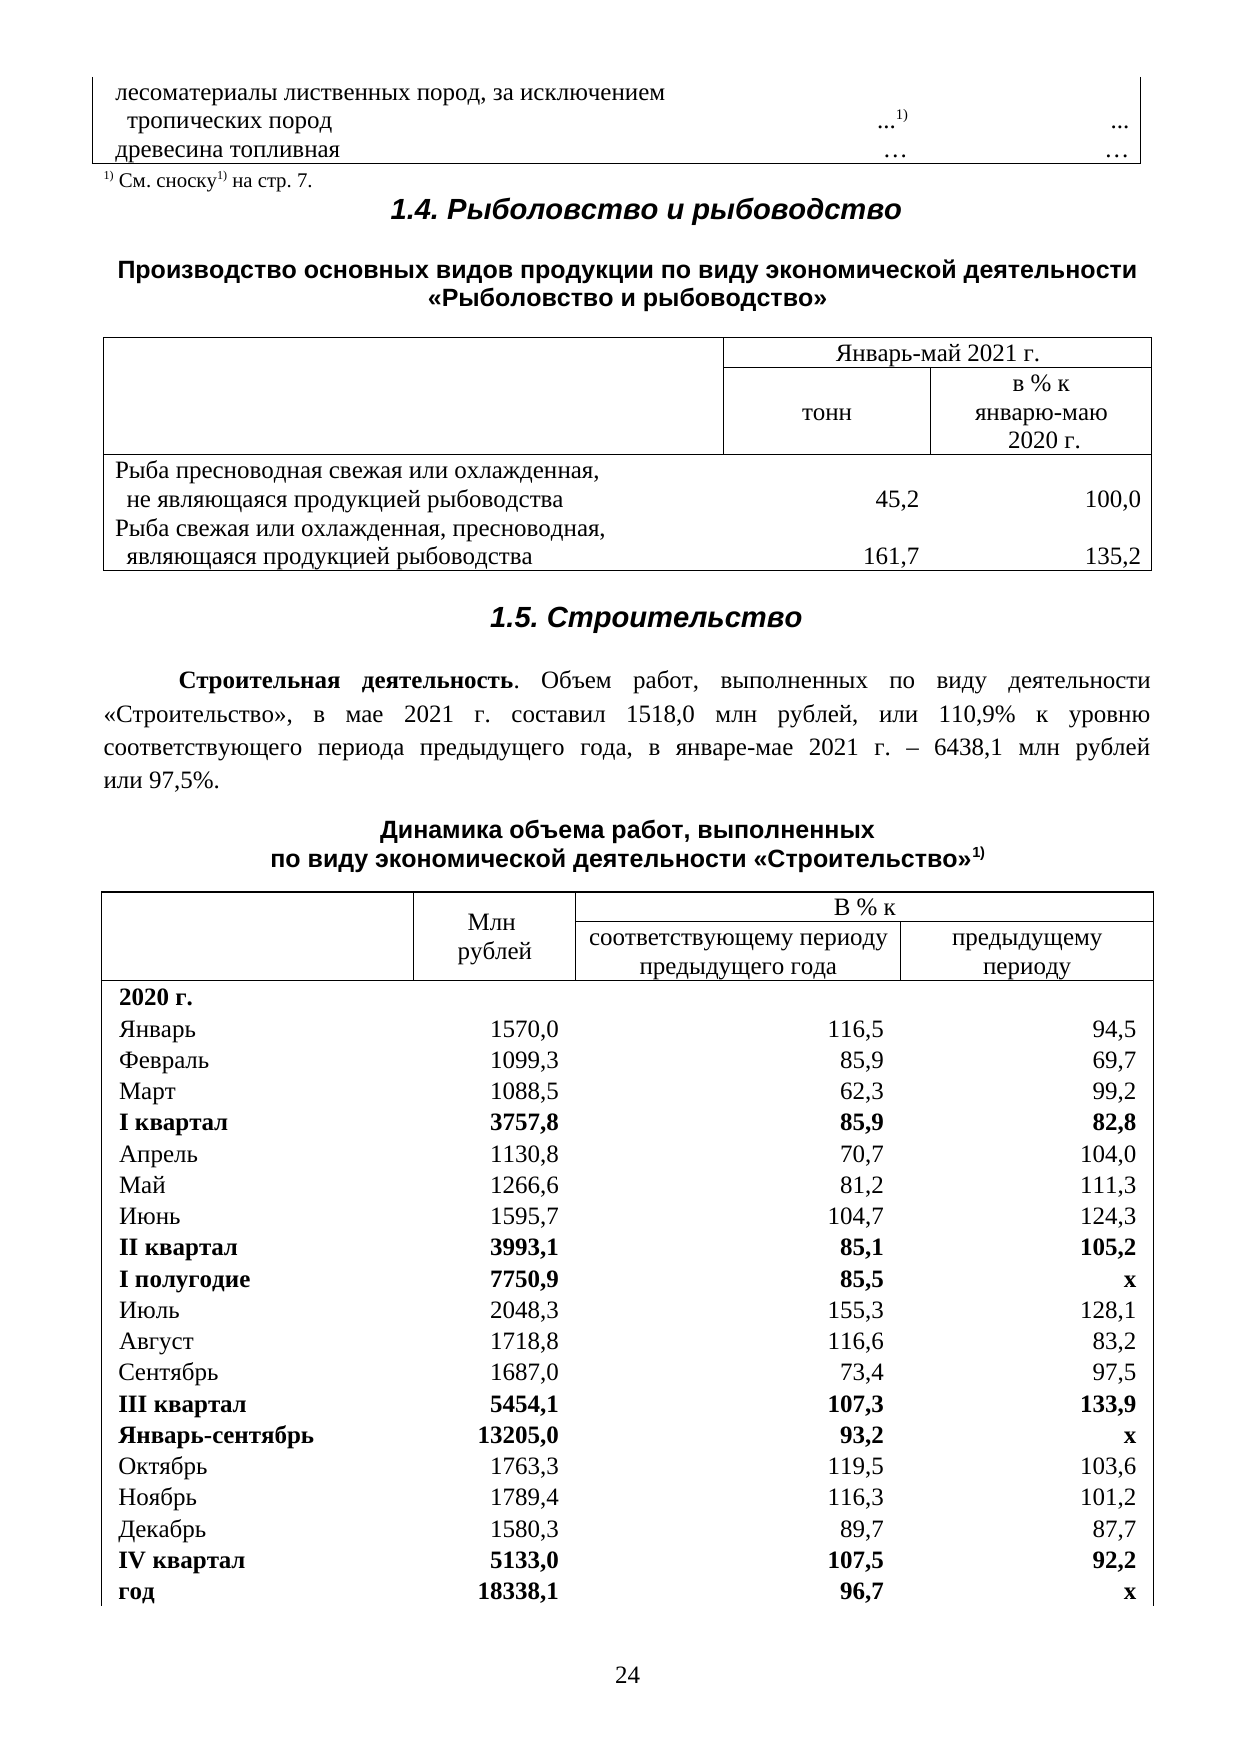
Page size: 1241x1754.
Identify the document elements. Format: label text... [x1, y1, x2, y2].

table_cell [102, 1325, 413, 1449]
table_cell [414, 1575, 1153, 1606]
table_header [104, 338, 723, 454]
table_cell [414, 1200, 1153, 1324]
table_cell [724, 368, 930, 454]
text Динамика объема работ, выполненных [103, 815, 1152, 843]
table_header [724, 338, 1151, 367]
subtitle 1.5. Строительство [141, 600, 1152, 633]
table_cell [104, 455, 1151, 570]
text Строительная деятельность. Объем работ, выполненных по виду деятельности «Строительство», в мае 2021 г. составил 1518,0 млн рублей, или 110,9% к уровню соответствующего периода предыдущего года, в январе-мае 2021 г. – 6438,1 млн рублей или 97,5%. [103, 662, 1152, 796]
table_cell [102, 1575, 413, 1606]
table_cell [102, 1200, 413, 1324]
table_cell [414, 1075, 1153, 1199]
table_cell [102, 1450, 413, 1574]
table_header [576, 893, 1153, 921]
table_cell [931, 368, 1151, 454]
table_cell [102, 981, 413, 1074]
text 1) См. сноску1) на стр. 7. [103, 168, 1152, 192]
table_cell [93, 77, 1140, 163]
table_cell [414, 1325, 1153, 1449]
subtitle 1.4. Рыболовство и рыбоводство [141, 192, 1152, 226]
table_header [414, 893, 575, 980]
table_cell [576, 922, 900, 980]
text Производство основных видов продукции по виду экономической деятельности «Рыболовство и рыбоводство» [103, 254, 1152, 312]
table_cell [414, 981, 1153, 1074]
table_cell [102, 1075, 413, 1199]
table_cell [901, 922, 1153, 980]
text по виду экономической деятельности «Строительство»1) [103, 843, 1152, 872]
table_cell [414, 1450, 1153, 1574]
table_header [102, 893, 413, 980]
